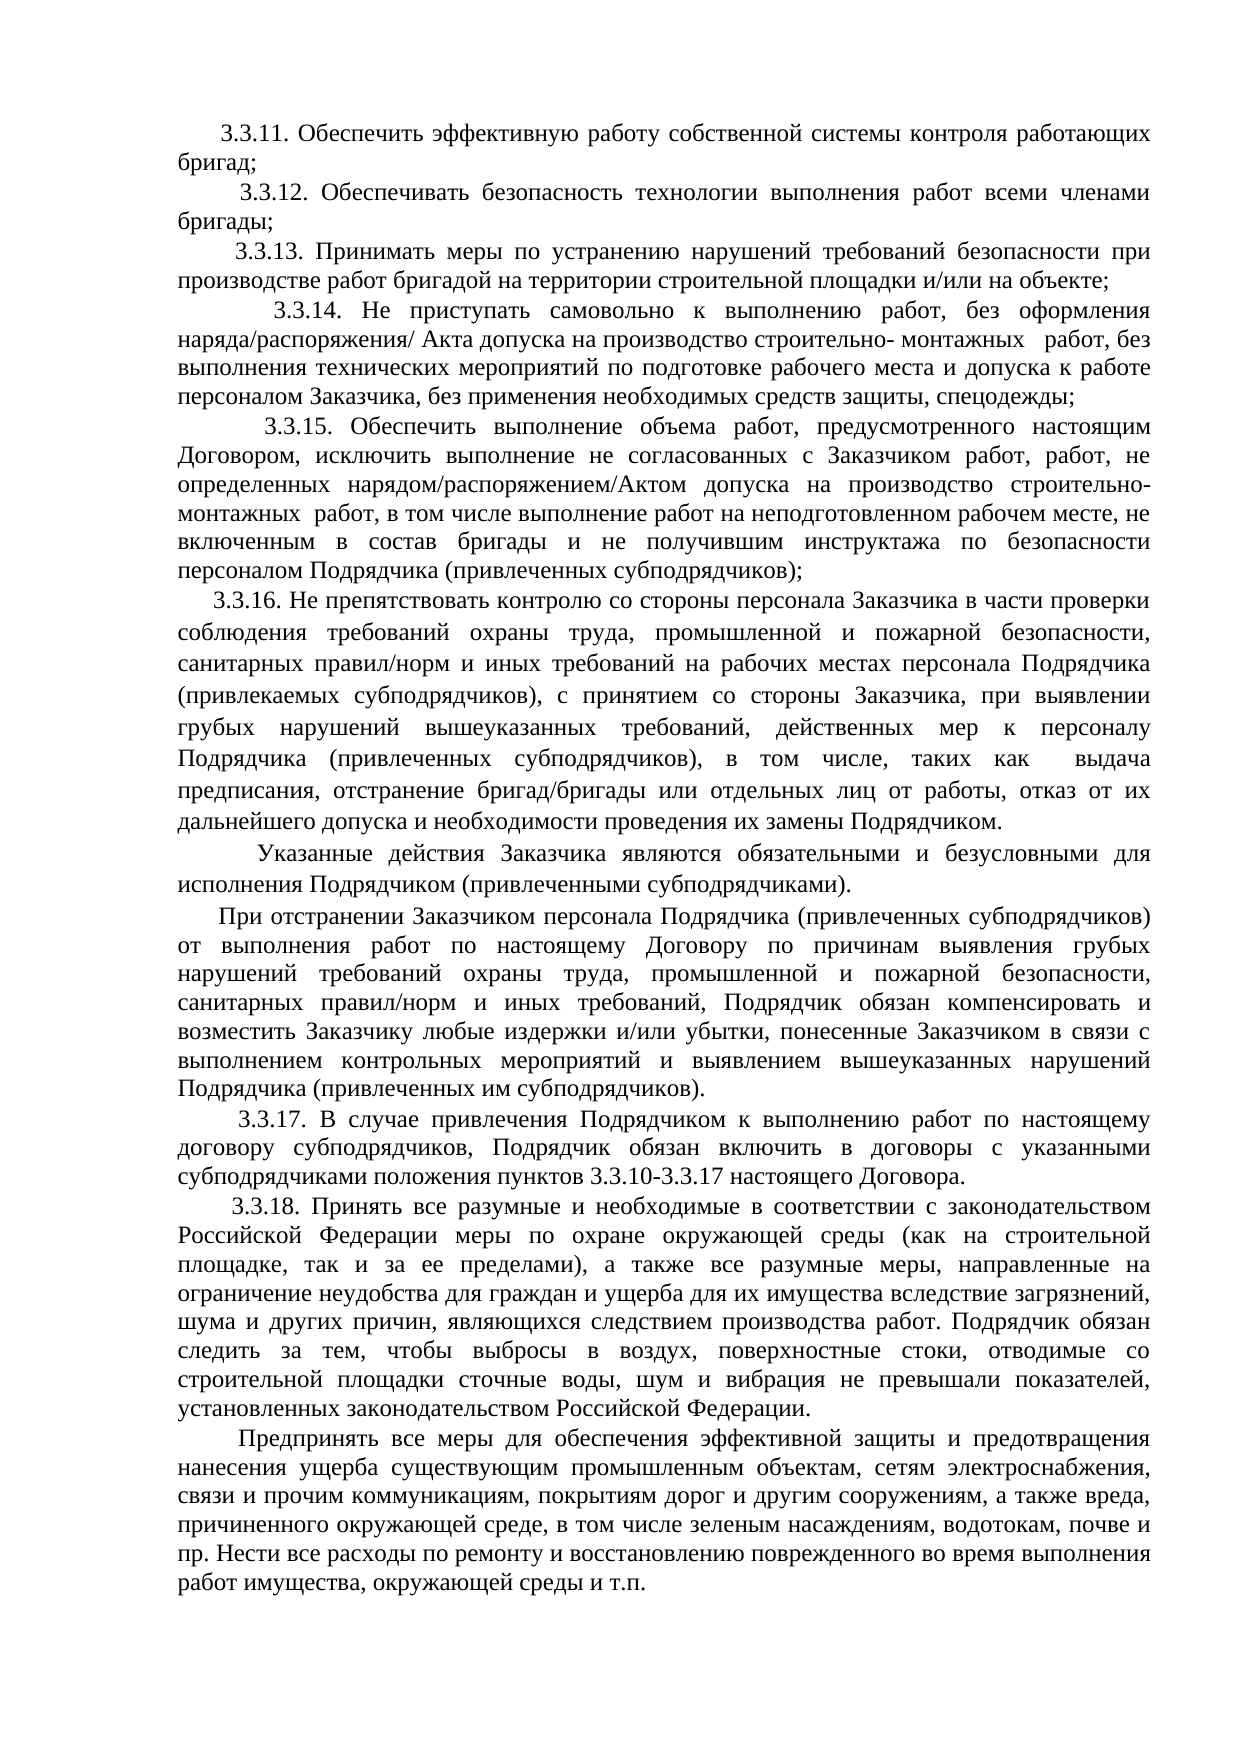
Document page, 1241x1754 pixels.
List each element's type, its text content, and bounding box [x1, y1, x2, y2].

text Указанные действия Заказчика являются обязательными и безусловными для исполнения Подрядчиком (привлеченными субподрядчиками). [177, 838, 1152, 898]
text 3.3.17. В случае привлечения Подрядчиком к выполнению работ по настоящему договору субподрядчиков, Подрядчик обязан включить в договоры с указанными субподрядчиками положения пунктов 3.3.10-3.3.17 настоящего Договора. [177, 1104, 1152, 1190]
text Предпринять все меры для обеспечения эффективной защиты и предотвращения нанесения ущерба существующим промышленным объектам, сетям электроснабжения, связи и прочим коммуникациям, покрытиям дорог и другим сооружениям, а также вреда, причиненного окружающей среде, в том числе зеленым насаждениям, водотокам, почве и пр. Нести все расходы по ремонту и восстановлению поврежденного во время выполнения работ имущества, окружающей среды и т.п. [177, 1423, 1152, 1595]
text 3.3.18. Принять все разумные и необходимые в соответствии с законодательством Российской Федерации меры по охране окружающей среды (как на строительной площадке, так и за ее пределами), а также все разумные меры, направленные на ограничение неудобства для граждан и ущерба для их имущества вследствие загрязнений, шума и других причин, являющихся следствием производства работ. Подрядчик обязан следить за тем, чтобы выбросы в воздух, поверхностные стоки, отводимые со строительной площадки сточные воды, шум и вибрация не превышали показателей, установленных законодательством Российской Федерации. [177, 1191, 1152, 1421]
text 3.3.16. Не препятствовать контролю со стороны персонала Заказчика в части проверки соблюдения требований охраны труда, промышленной и пожарной безопасности, санитарных правил/норм и иных требований на рабочих местах персонала Подрядчика (привлекаемых субподрядчиков), с принятием со стороны Заказчика, при выявлении грубых нарушений вышеуказанных требований, действенных мер к персоналу Подрядчика (привлеченных субподрядчиков), в том числе, таких как выдача предписания, отстранение бригад/бригады или отдельных лиц от работы, отказ от их дальнейшего допуска и необходимости проведения их замены Подрядчиком. [177, 585, 1152, 835]
text 3.3.12. Обеспечивать безопасность технологии выполнения работ всеми членами бригады; [177, 177, 1152, 234]
text 3.3.13. Принимать меры по устранению нарушений требований безопасности при производстве работ бригадой на территории строительной площадки и/или на объекте; [177, 236, 1152, 293]
text При отстранении Заказчиком персонала Подрядчика (привлеченных субподрядчиков) от выполнения работ по настоящему Договору по причинам выявления грубых нарушений требований охраны труда, промышленной и пожарной безопасности, санитарных правил/норм и иных требований, Подрядчик обязан компенсировать и возместить Заказчику любые издержки и/или убытки, понесенные Заказчиком в связи с выполнением контрольных мероприятий и выявлением вышеуказанных нарушений Подрядчика (привлеченных им субподрядчиков). [177, 901, 1152, 1102]
text 3.3.14. Не приступать самовольно к выполнению работ, без оформления наряда/распоряжения/ Акта допуска на производство строительно- монтажных работ, без выполнения технических мероприятий по подготовке рабочего места и допуска к работе персоналом Заказчика, без применения необходимых средств защиты, спецодежды; [177, 295, 1152, 410]
text 3.3.15. Обеспечить выполнение объема работ, предусмотренного настоящим Договором, исключить выполнение не согласованных с Заказчиком работ, работ, не определенных нарядом/распоряжением/Актом допуска на производство строительно- монтажных работ, в том числе выполнение работ на неподготовленном рабочем месте, не включенным в состав бригады и не получившим инструктажа по безопасности персоналом Подрядчика (привлеченных субподрядчиков); [177, 411, 1152, 584]
text 3.3.11. Обеспечить эффективную работу собственной системы контроля работающих бригад; [177, 118, 1152, 176]
